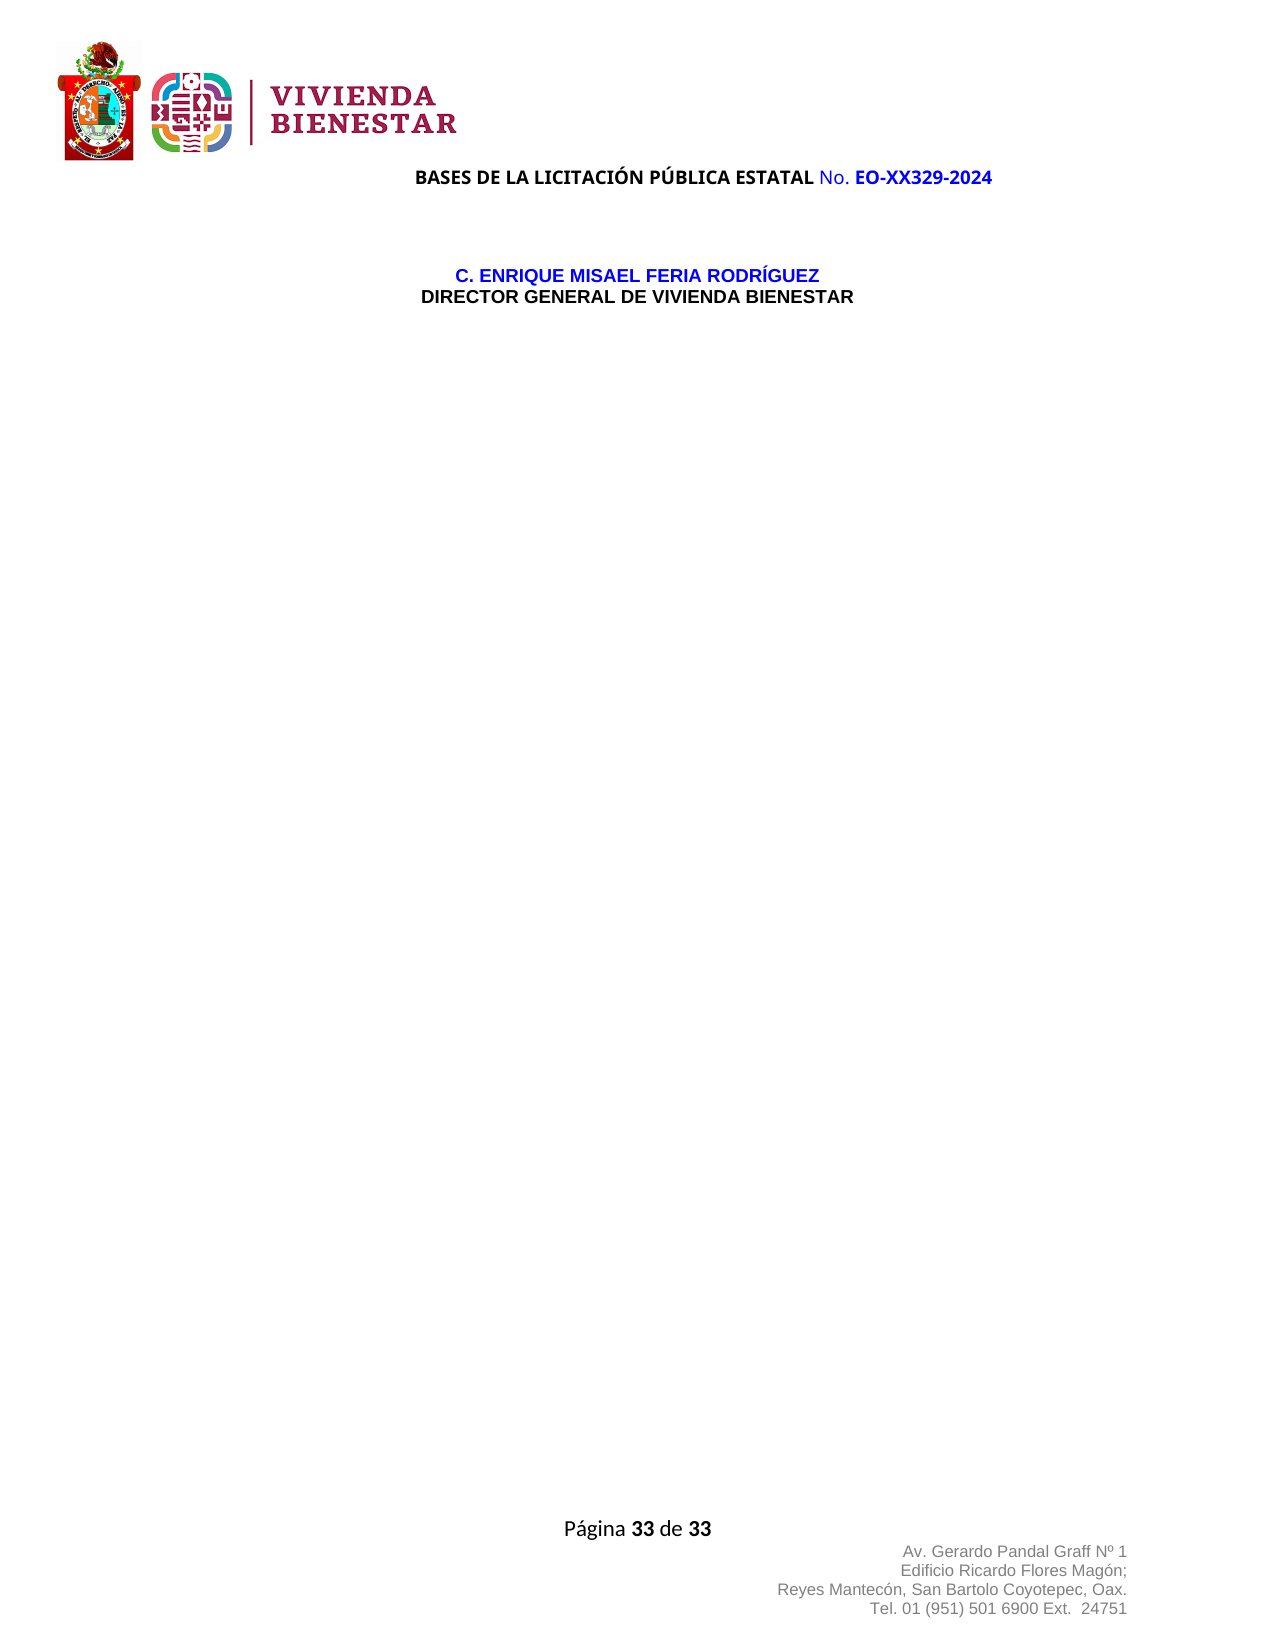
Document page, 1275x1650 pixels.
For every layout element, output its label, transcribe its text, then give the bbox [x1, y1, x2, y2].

picture [55, 41, 143, 163]
text C. ENRIQUE MISAEL FERIA RODRÍGUEZ [148, 264, 1127, 286]
text DIRECTOR GENERAL DE VIVIENDA BIENESTAR [148, 286, 1127, 308]
picture [147, 64, 473, 161]
